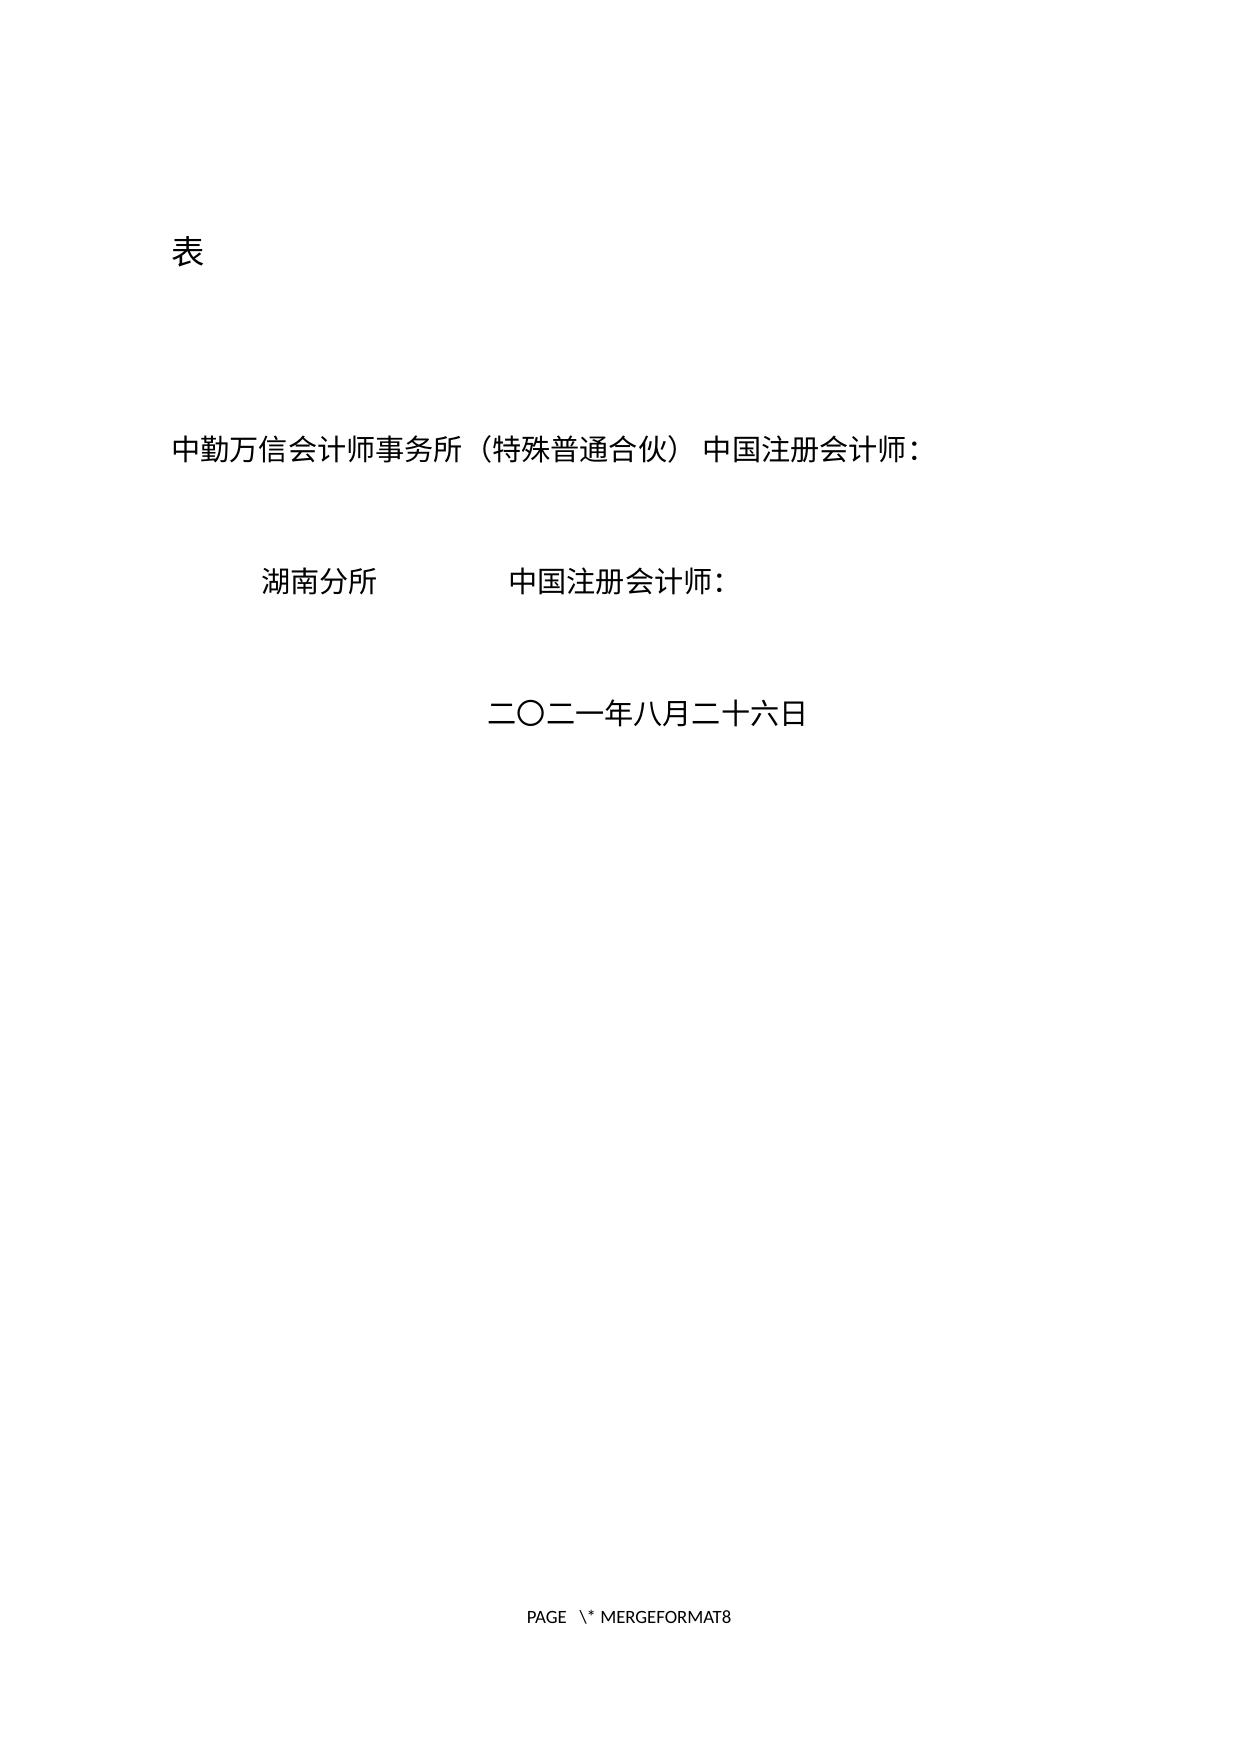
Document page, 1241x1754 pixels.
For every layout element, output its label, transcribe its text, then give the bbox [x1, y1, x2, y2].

text 二〇二一年八月二十六日 [171, 679, 1087, 745]
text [171, 217, 1087, 283]
text 中勤万信会计师事务所（特殊普通合伙） 中国注册会计师： [171, 415, 1087, 481]
text 湖南分所 中国注册会计师： [171, 547, 1087, 613]
